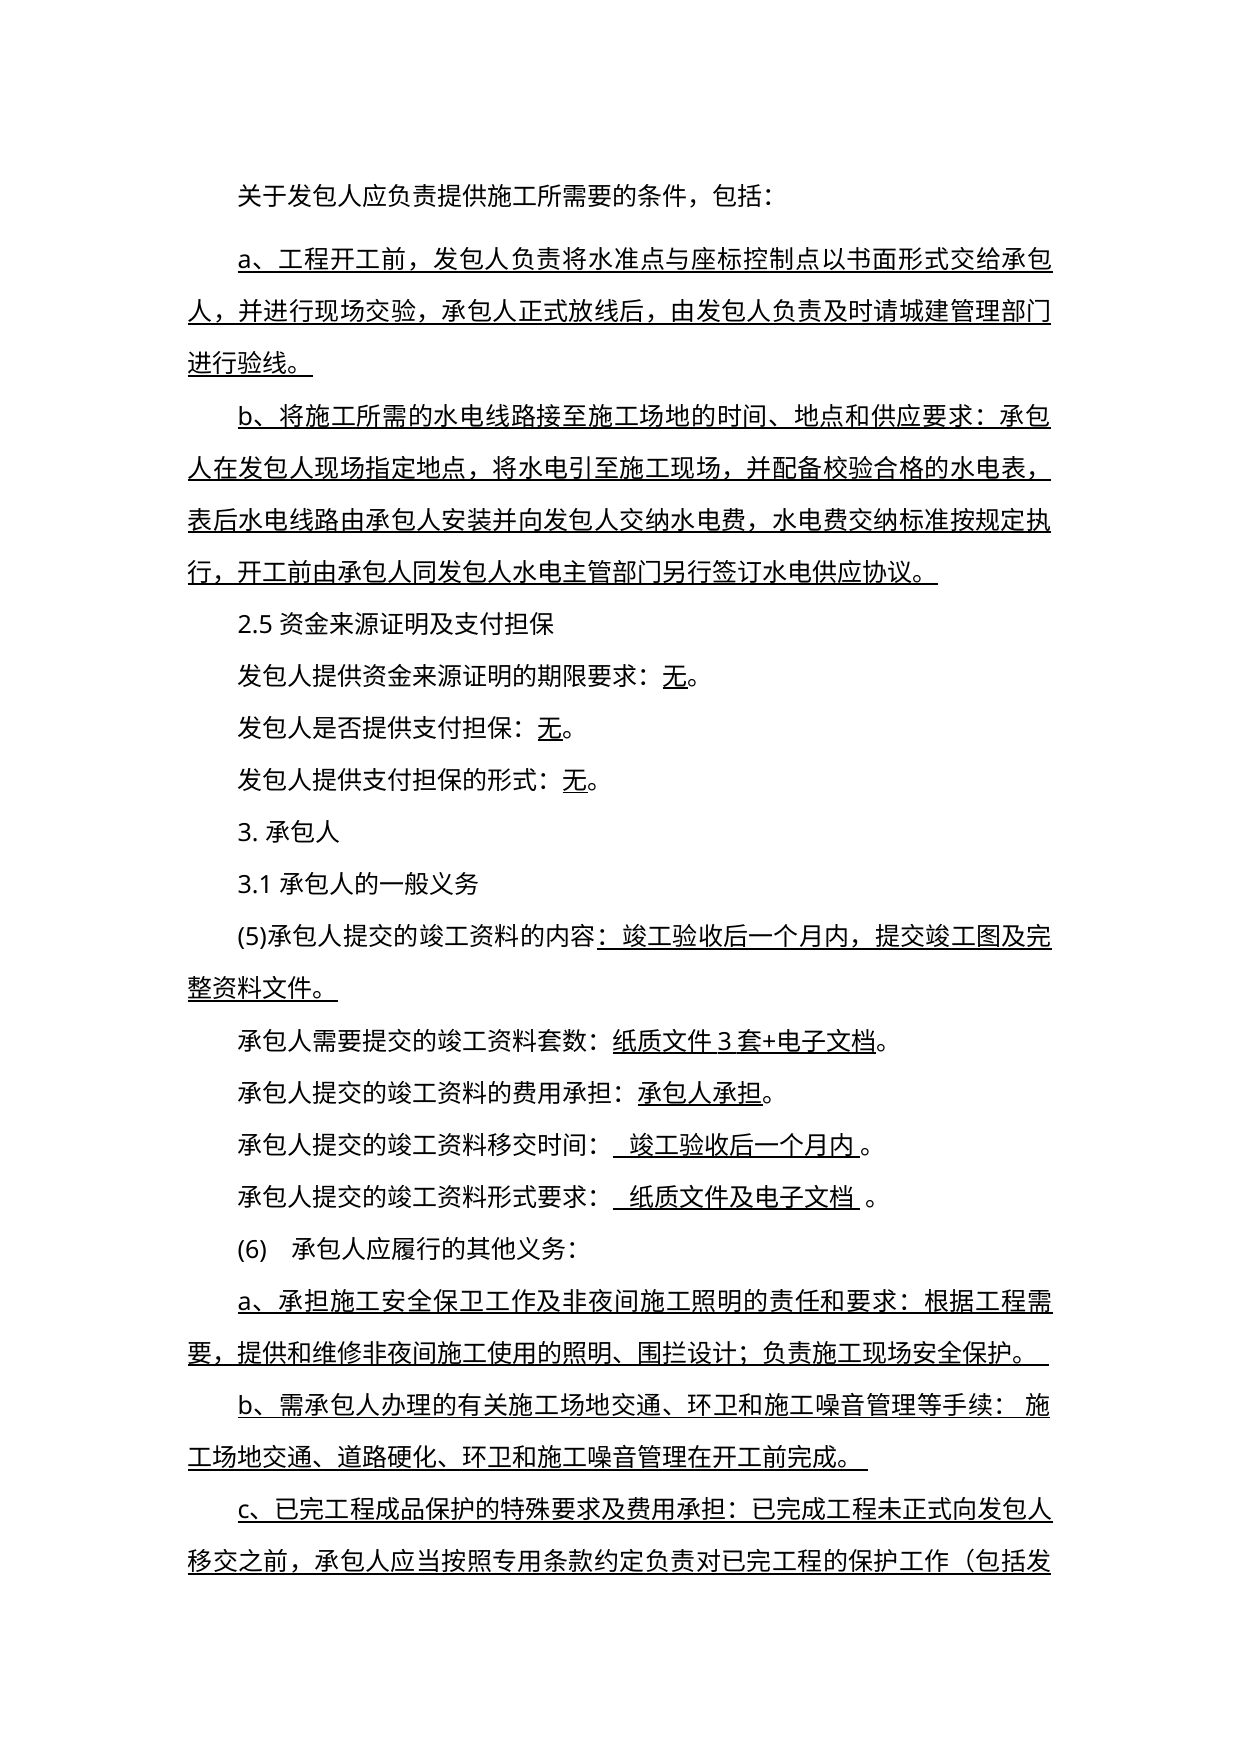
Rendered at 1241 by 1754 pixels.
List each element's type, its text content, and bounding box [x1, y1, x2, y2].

text 承包人提交的竣工资料移交时间： 竣工验收后一个月内 。 [187, 1112, 1053, 1164]
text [187, 1477, 1053, 1581]
text 3.1 承包人的一般义务 [187, 852, 1053, 904]
text 承包人需要提交的竣工资料套数：纸质文件3套+电子文档。 [187, 1008, 1053, 1060]
text 发包人提供支付担保的形式：无。 [187, 748, 1053, 800]
text 承包人提交的竣工资料的费用承担：承包人承担。 [187, 1060, 1053, 1112]
text 2.5 资金来源证明及支付担保 [187, 592, 1053, 644]
text 承包人提交的竣工资料形式要求： 纸质文件及电子文档 。 [187, 1164, 1053, 1217]
list a、承担施工安全保卫工作及非夜间施工照明的责任和要求：根据工程需要，提供和维修非夜间施工使用的照明、围拦设计；负责施工现场安全保护。 [187, 1269, 1053, 1373]
text 关于发包人应负责提供施工所需要的条件，包括： [187, 162, 1053, 227]
text b、将施工所需的水电线路接至施工场地的时间、地点和供应要求：承包人在发包人现场指定地点，将水电引至施工现场，并配备校验合格的水电表，表后水电线路由承包人安装并向发包人交纳水电费，水电费交纳标准按规定执行，开工前由承包人同发包人水电主管部门另行签订水电供应协议。 [187, 383, 1053, 592]
text (5)承包人提交的竣工资料的内容：竣工验收后一个月内，提交竣工图及完整资料文件。 [187, 904, 1053, 1008]
text 发包人是否提供支付担保：无。 [187, 696, 1053, 748]
text 发包人提供资金来源证明的期限要求：无。 [187, 644, 1053, 696]
text 3. 承包人 [187, 800, 1053, 852]
list 承包人应履行的其他义务： [187, 1217, 1053, 1269]
text b、需承包人办理的有关施工场地交通、环卫和施工噪音管理等手续： 施工场地交通、道路硬化、环卫和施工噪音管理在开工前完成。 [187, 1373, 1053, 1477]
text a、工程开工前，发包人负责将水准点与座标控制点以书面形式交给承包人，并进行现场交验，承包人正式放线后，由发包人负责及时请城建管理部门进行验线。 [187, 227, 1053, 383]
